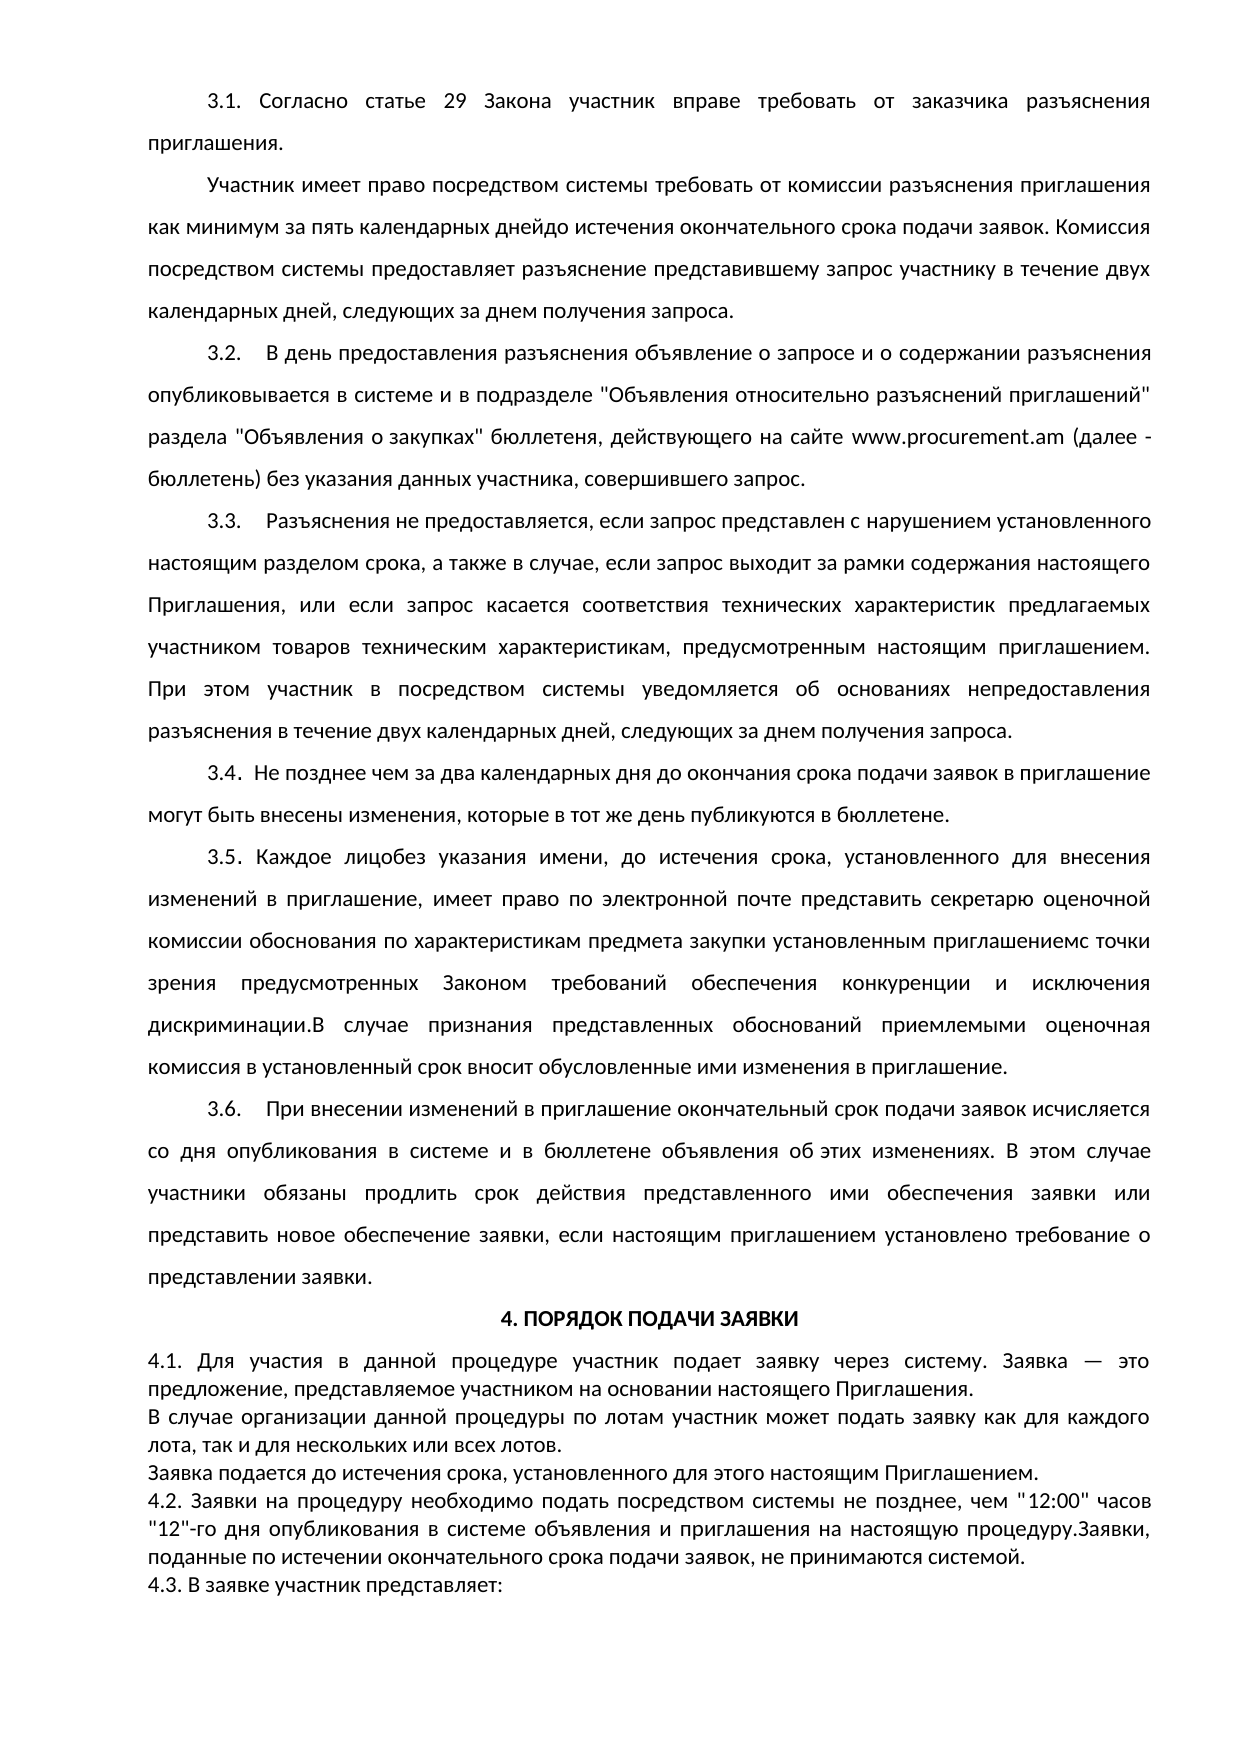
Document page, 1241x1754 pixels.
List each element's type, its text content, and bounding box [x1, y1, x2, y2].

text 4. ПОРЯДОК ПОДАЧИ ЗАЯВКИ [148, 1304, 1152, 1332]
text 3.3. Разъяснения не предоставляется, если запрос представлен с нарушением установленного настоящим разделом срока, а также в случае, если запрос выходит за рамки содержания настоящего Приглашения, или если запрос касается соответствия технических характеристик предлагаемых участником товаров техническим характеристикам, предусмотренным настоящим приглашением. При этом участник в посредством системы уведомляется об основаниях непредоставления разъяснения в течение двух календарных дней, следующих за днем получения запроса. [148, 506, 1152, 744]
text Заявка подается до истечения срока, установленного для этого настоящим Приглашением. [148, 1458, 1152, 1486]
text 3.4․ Не позднее чем за два календарных дня до окончания срока подачи заявок в приглашение могут быть внесены изменения, которые в тот же день публикуются в бюллетене. [148, 758, 1152, 828]
text 4.1. Для участия в данной процедуре участник подает заявку через систему. Заявка — это предложение, представляемое участником на основании настоящего Приглашения. [148, 1346, 1152, 1402]
text 3.2. В день предоставления разъяснения объявление о запросе и о содержании разъяснения опубликовывается в системе и в подразделе "Объявления относительно разъяснений приглашений" раздела "Объявления о закупках" бюллетеня, действующего на сайте www.procurement.am (далее - бюллетень) без указания данных участника, совершившего запрос. [148, 338, 1152, 492]
text 4.2. Заявки на процедуру необходимо подать посредством системы не позднее, чем "12:00" часов "12"-го дня опубликования в системе объявления и приглашения на настоящую процедуру.Заявки, поданные по истечении окончательного срока подачи заявок, не принимаются системой. [148, 1486, 1152, 1570]
text 3.6. При внесении изменений в приглашение окончательный срок подачи заявок исчисляется со дня опубликования в системе и в бюллетене объявления об этих изменениях. В этом случае участники обязаны продлить срок действия представленного ими обеспечения заявки или представить новое обеспечение заявки, если настоящим приглашением установлено требование о представлении заявки. [148, 1094, 1152, 1290]
text 4.3. В заявке участник представляет: [148, 1570, 1152, 1598]
text 3.1. Согласно статье 29 Закона участник вправе требовать от заказчика разъяснения приглашения. [148, 86, 1152, 156]
text В случае организации данной процедуры по лотам участник может подать заявку как для каждого лота, так и для нескольких или всех лотов. [148, 1402, 1152, 1458]
text Участник имеет право посредством системы требовать от комиссии разъяснения приглашения как минимум за пять календарных днейдо истечения окончательного срока подачи заявок. Комиссия посредством системы предоставляет разъяснение представившему запрос участнику в течение двух календарных дней, следующих за днем получения запроса. [148, 170, 1152, 324]
text 3.5․ Каждое лицобез указания имени, до истечения срока, установленного для внесения изменений в приглашение, имеет право по электронной почте представить секретарю оценочной комиссии обоснования по характеристикам предмета закупки установленным приглашениемс точки зрения предусмотренных Законом требований обеспечения конкуренции и исключения дискриминации.В случае признания представленных обоснований приемлемыми оценочная комиссия в установленный срок вносит обусловленные ими изменения в приглашение. [148, 842, 1152, 1080]
